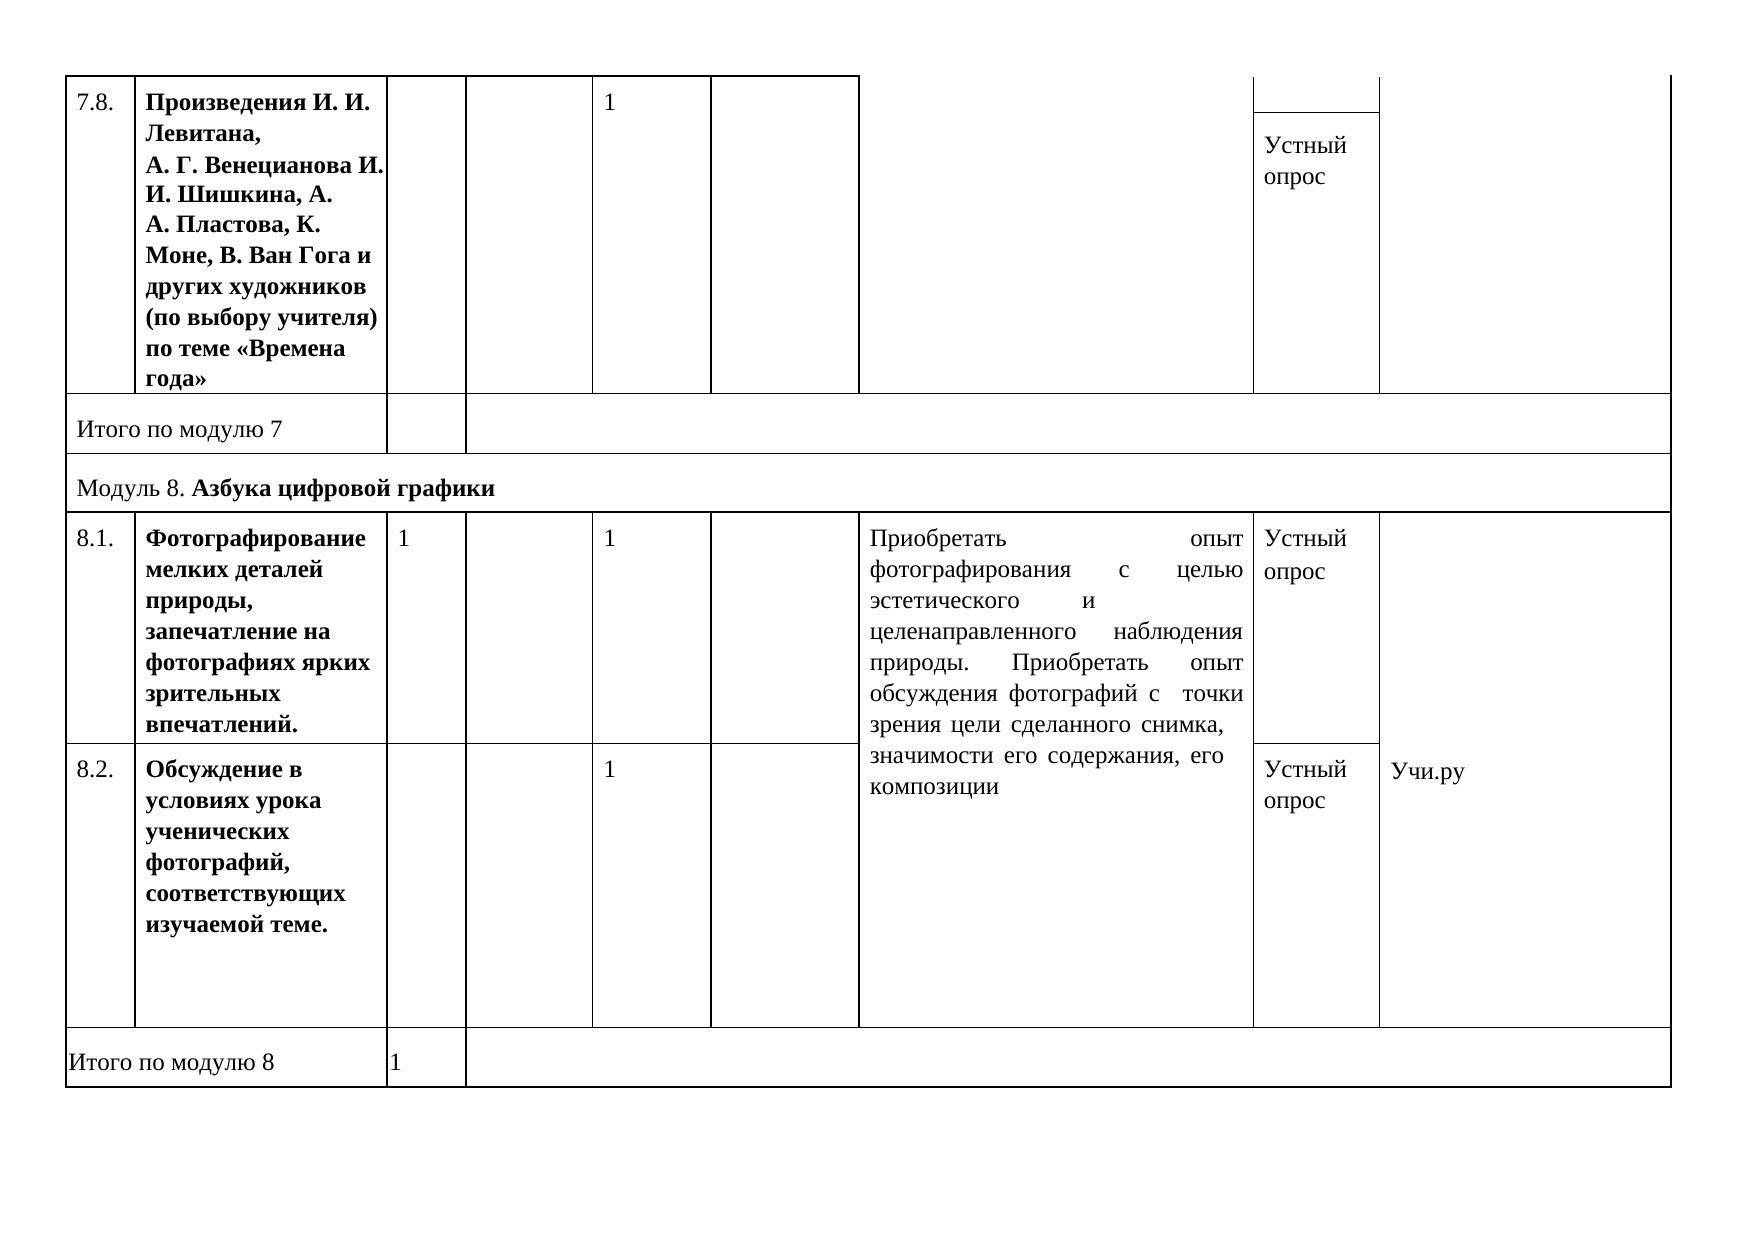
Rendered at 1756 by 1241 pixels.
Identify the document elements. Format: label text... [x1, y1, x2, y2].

table_cell Итого по модулю 7 [67, 394, 386, 452]
table_header [712, 77, 858, 393]
table_cell Обсуждение в условиях урока ученических фотографий, соответствующих изучаемой теме. [136, 744, 386, 1027]
table_cell [467, 513, 592, 743]
table_cell 1 [388, 1028, 465, 1086]
table_cell Устный опрос [1254, 513, 1379, 743]
table_cell Устный опрос [1254, 744, 1379, 1027]
table_cell [467, 1028, 1670, 1086]
table_cell [388, 744, 465, 1027]
table_cell 8.1. [67, 513, 134, 743]
table_cell 8.2. [67, 744, 134, 1027]
table_cell [712, 513, 858, 743]
table_cell Устный опрос [1254, 113, 1379, 393]
table_cell 1 [593, 513, 710, 743]
table_cell [712, 744, 858, 1027]
table_header 7.8. [67, 77, 134, 393]
table_cell [388, 394, 465, 452]
table_header [860, 75, 1253, 393]
table_cell 1 [593, 744, 710, 1027]
table_cell Учи.ру [1380, 513, 1670, 1027]
table_header [1380, 75, 1670, 393]
table_cell Приобретать опыт фотографирования с целью эстетического и целенаправленного наблюдения природы. Приобретать опыт обсуждения фотографий с точки зрения цели сделанного снимка, значимости его содержания, его композиции [860, 513, 1253, 1027]
table_cell 1 [388, 513, 465, 743]
table_header 1 [593, 77, 710, 393]
table_header Произведения И. И. Левитана, А. Г. Венецианова И. И. Шишкина, А. А. Пластова, К. Моне, В. Ван Гога и других художников (по выбору учителя) по теме «Времена года» [136, 77, 386, 393]
table_header [388, 77, 465, 393]
table_cell [467, 394, 1670, 452]
table_cell [467, 744, 592, 1027]
table_header [1254, 75, 1379, 112]
table_header [467, 77, 592, 393]
table_cell Фотографирование мелких деталей природы, запечатление на фотографиях ярких зрительных впечатлений. [136, 513, 386, 743]
table_cell Итого по модулю 8 [67, 1028, 386, 1086]
table_cell Модуль 8. Азбука цифровой графики [67, 454, 1670, 511]
